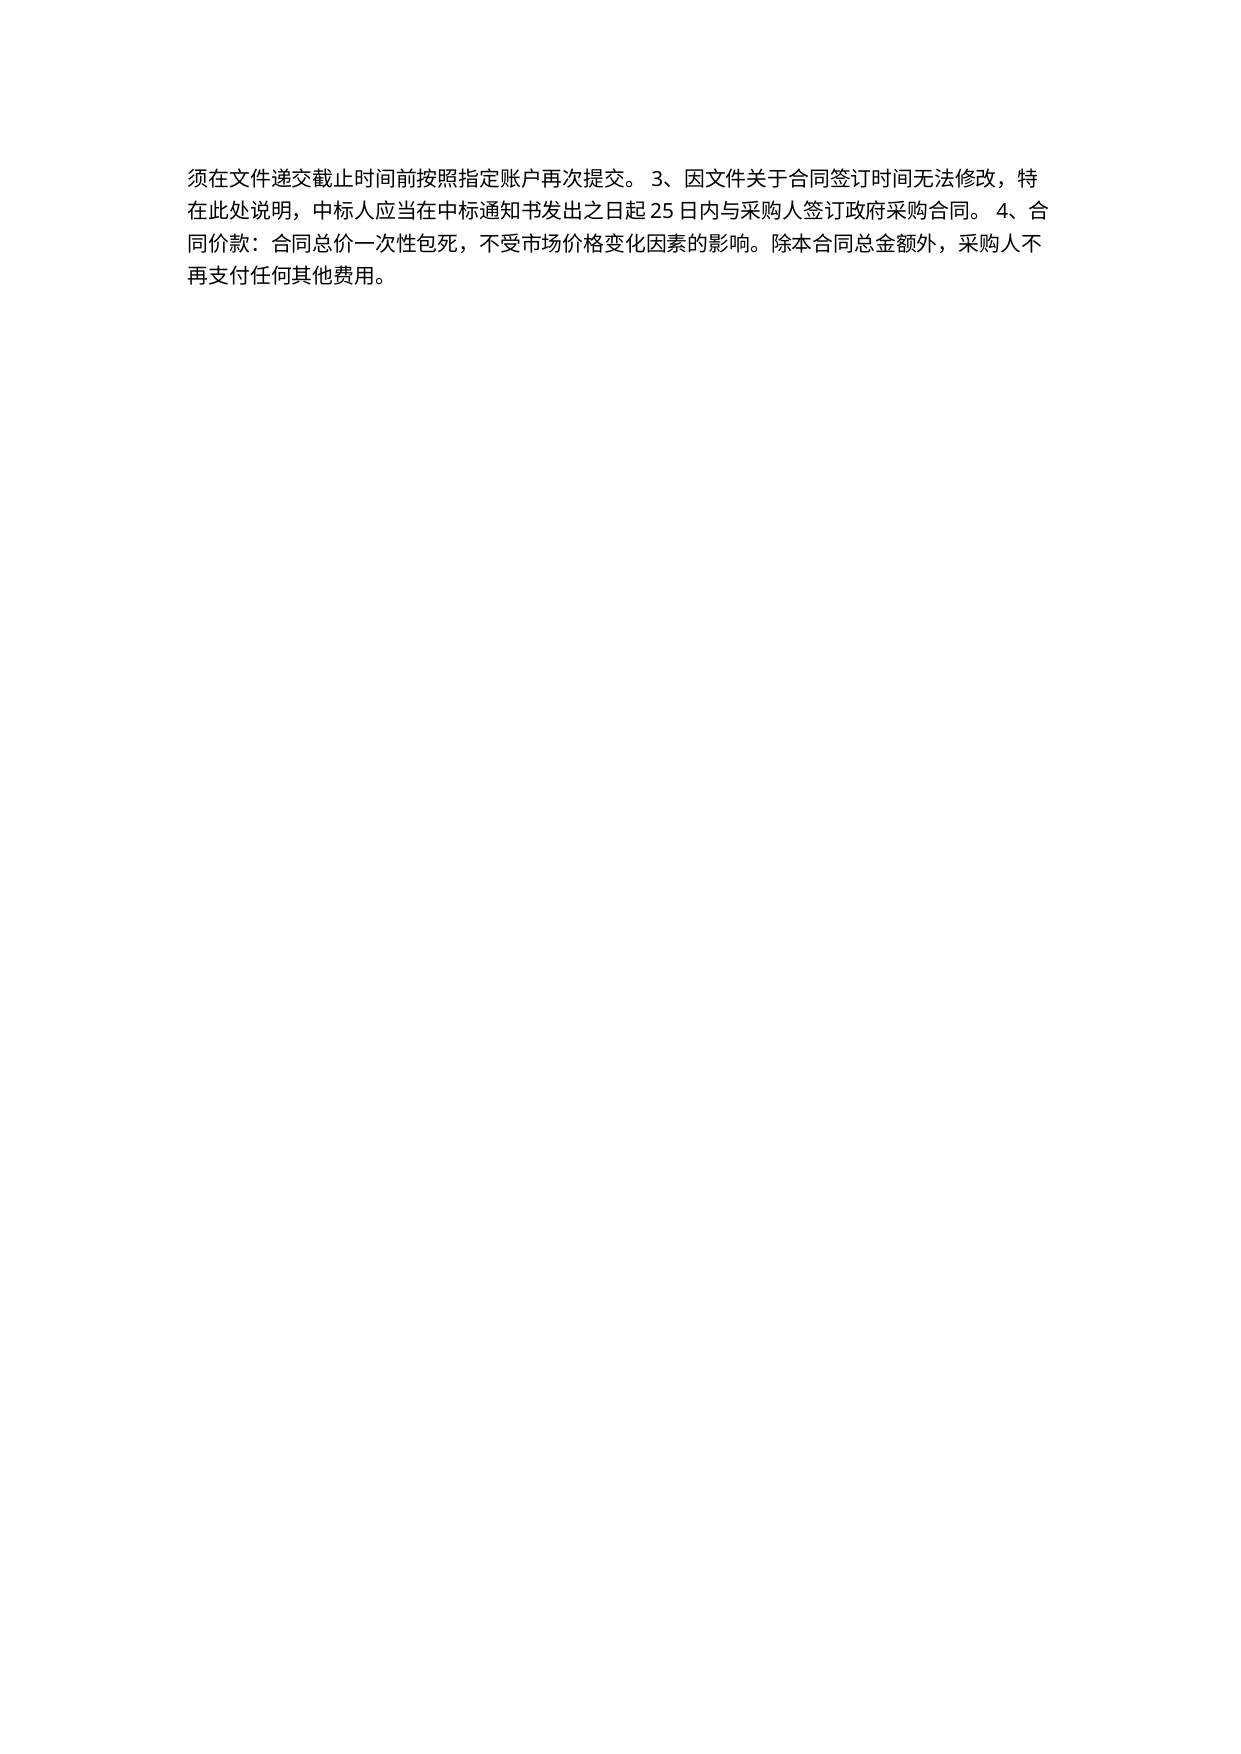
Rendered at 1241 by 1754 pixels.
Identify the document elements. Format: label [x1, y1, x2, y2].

text [187, 162, 1053, 292]
